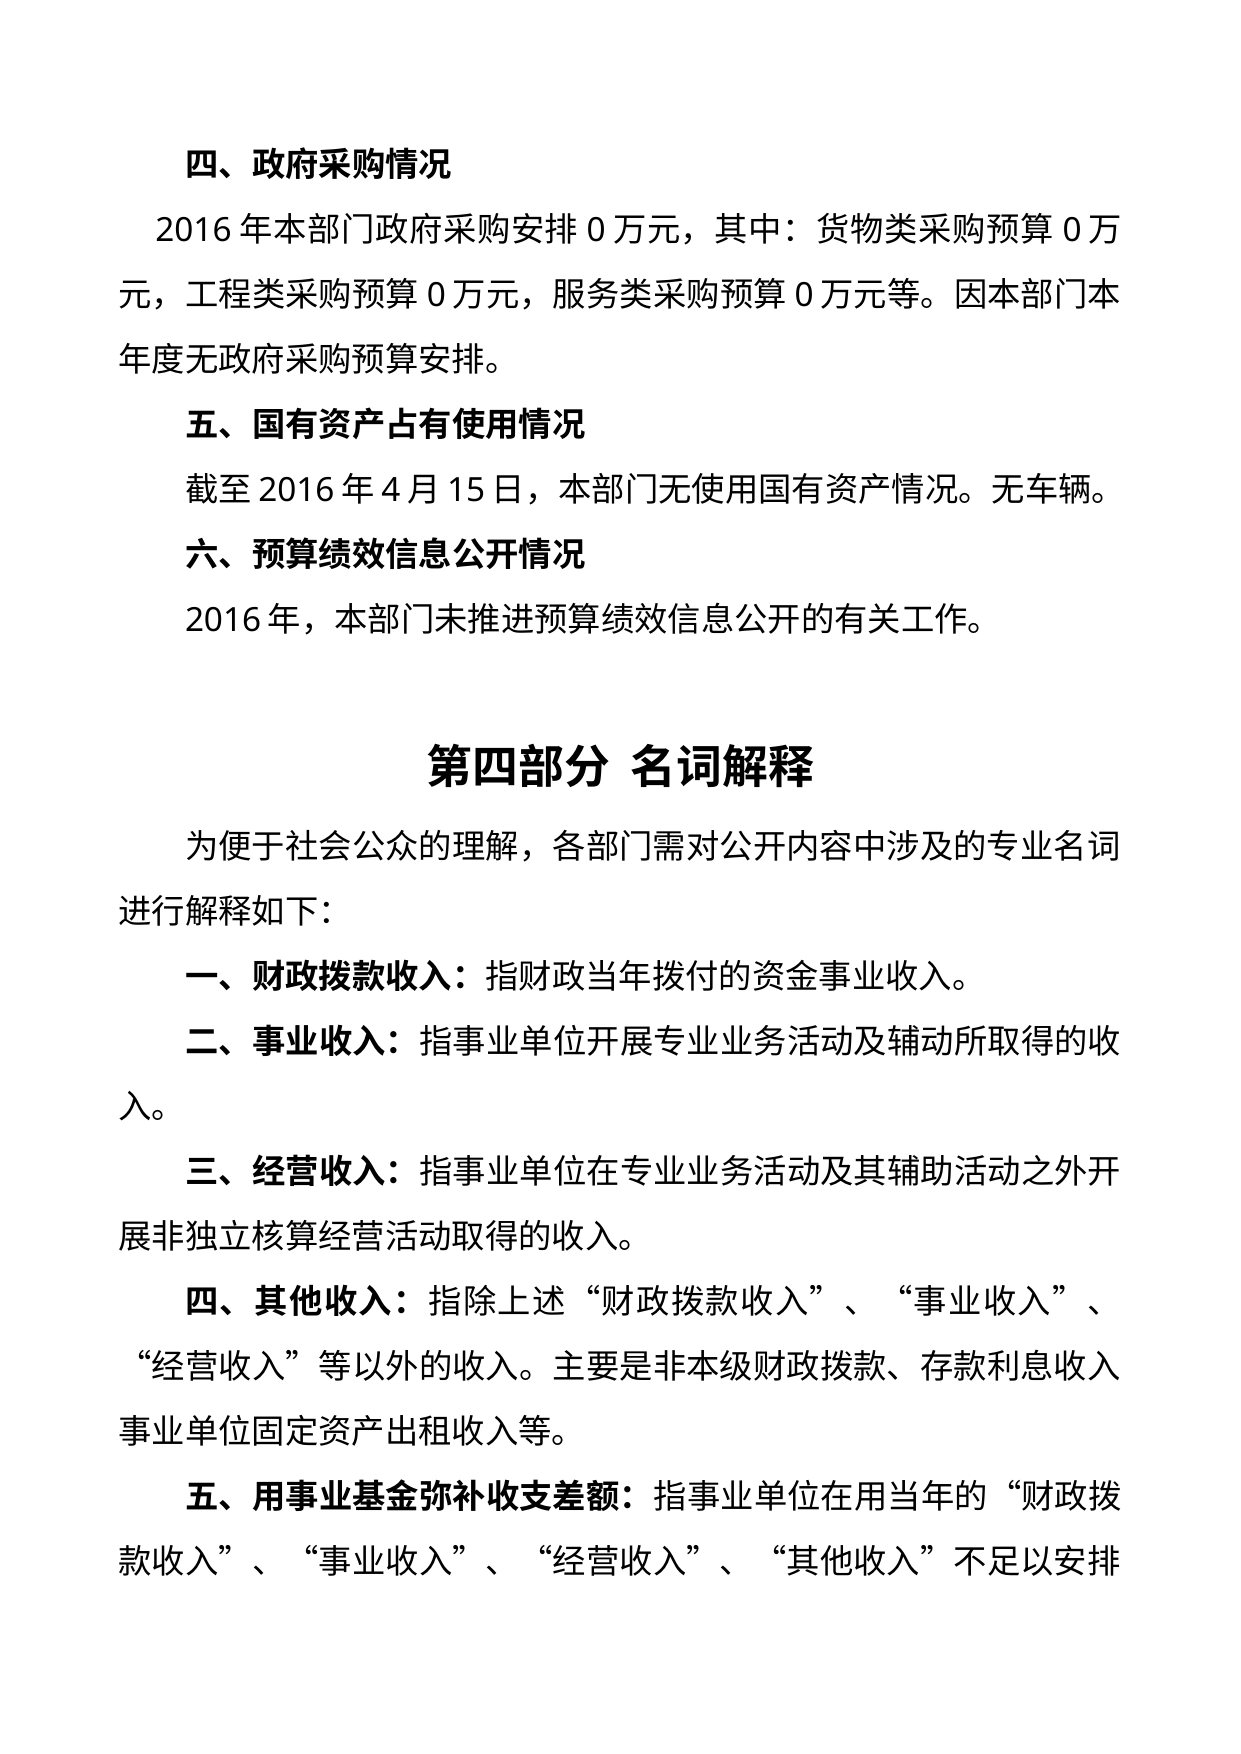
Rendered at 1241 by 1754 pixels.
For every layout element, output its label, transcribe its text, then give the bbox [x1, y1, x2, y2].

text 四、其他收入：指除上述“财政拨款收入”、“事业收入”、“经营收入”等以外的收入。主要是非本级财政拨款、存款利息收入、事业单位固定资产出租收入等。 [118, 1267, 1122, 1462]
text 为便于社会公众的理解，各部门需对公开内容中涉及的专业名词进行解释如下： [118, 812, 1122, 942]
text 2016年，本部门未推进预算绩效信息公开的有关工作。 [118, 584, 1122, 649]
text 二、事业收入：指事业单位开展专业业务活动及辅动所取得的收入。 [118, 1007, 1122, 1137]
list 国有资产占有使用情况 [118, 389, 1122, 454]
text 三、经营收入：指事业单位在专业业务活动及其辅助活动之外开展非独立核算经营活动取得的收入。 [118, 1137, 1122, 1267]
list 财政拨款收入：指财政当年拨付的资金事业收入。 [118, 942, 1122, 1007]
list 预算绩效信息公开情况 [118, 519, 1122, 584]
list 政府采购情况 [118, 129, 1122, 194]
text 2016年本部门政府采购安排0万元，其中：货物类采购预算0万元，工程类采购预算0万元，服务类采购预算0万元等。因本部门本年度无政府采购预算安排。 [118, 194, 1122, 389]
text 第四部分 名词解释 [118, 714, 1122, 812]
text 截至2016年4月15日，本部门无使用国有资产情况。无车辆。 [118, 454, 1122, 519]
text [118, 1462, 1122, 1592]
